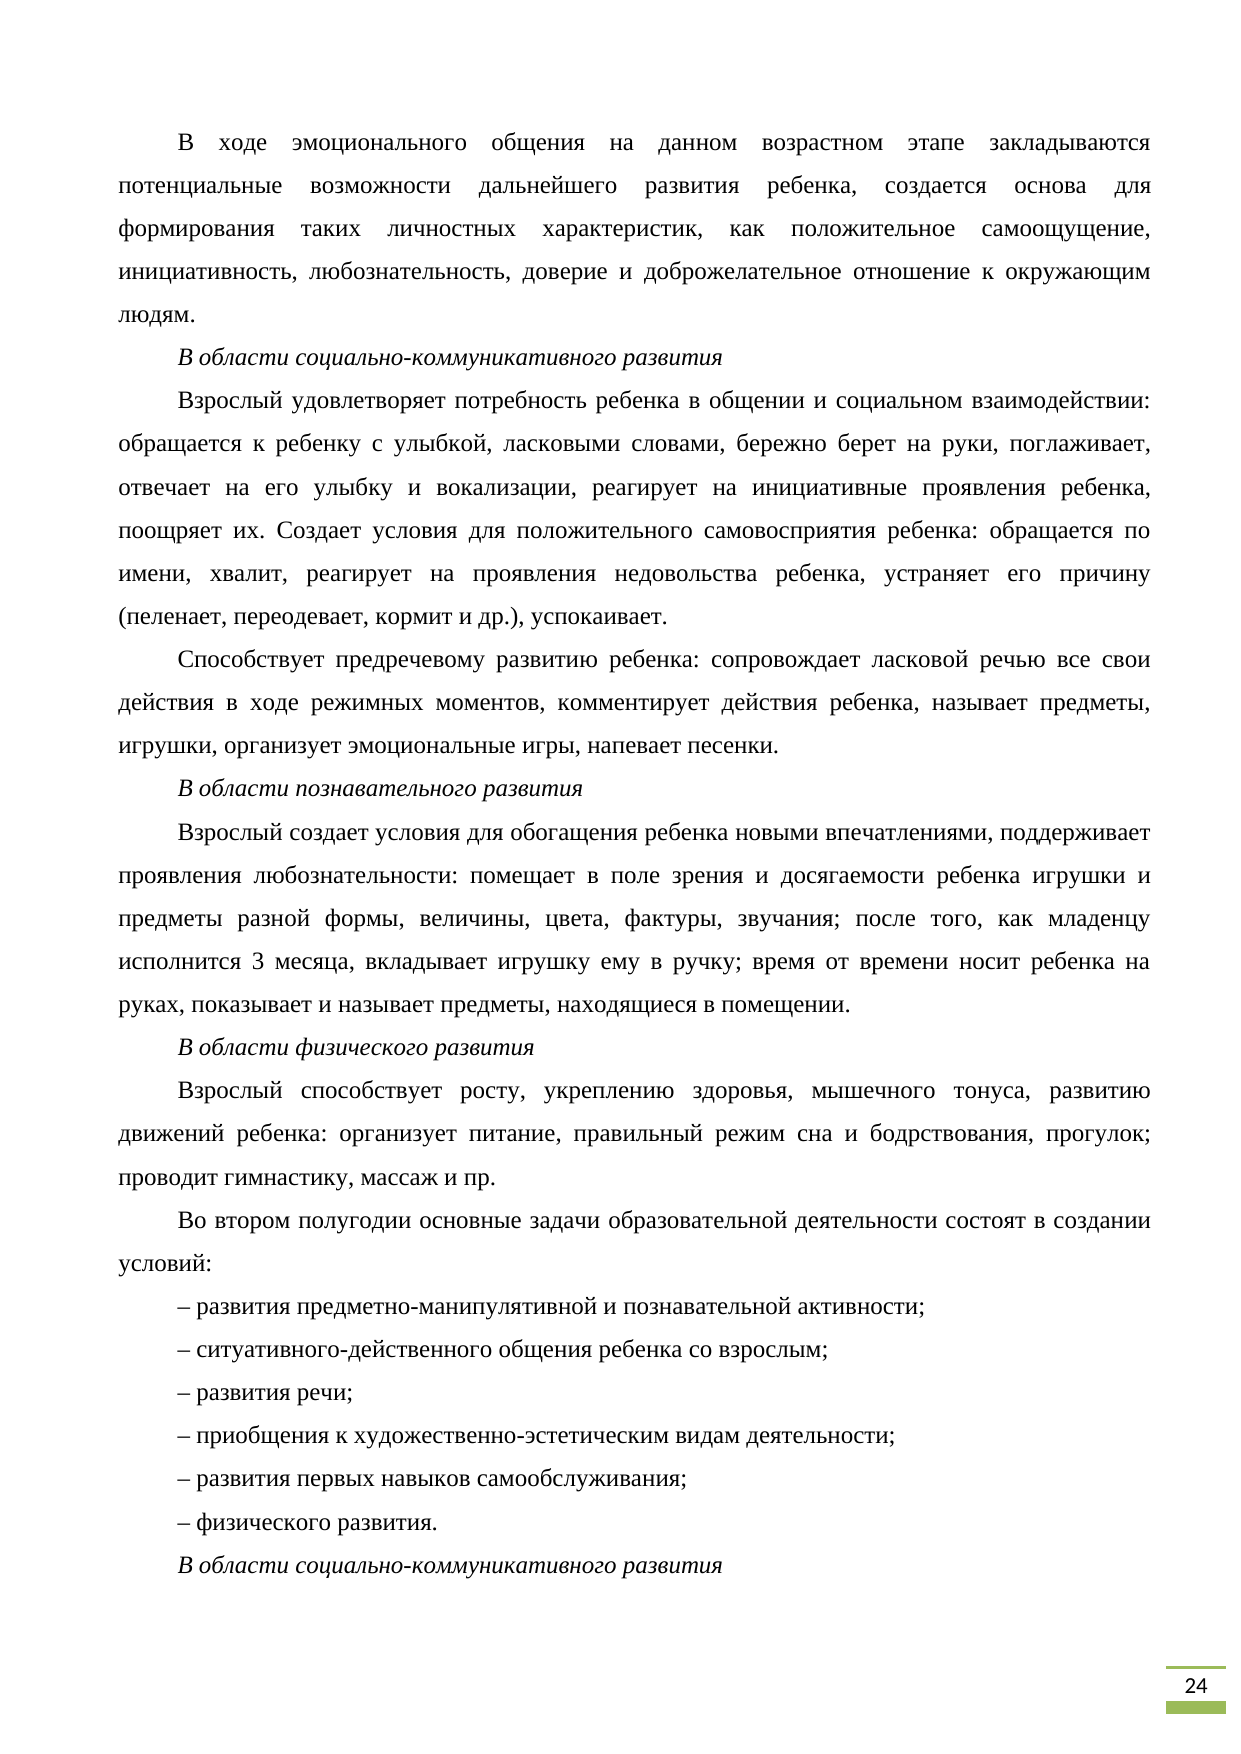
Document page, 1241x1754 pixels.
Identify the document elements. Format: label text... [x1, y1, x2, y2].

text – развития речи; [118, 1377, 1152, 1406]
text В ходе эмоционального общения на данном возрастном этапе закладываются потенциальные возможности дальнейшего развития ребенка, создается основа для формирования таких личностных характеристик, как положительное самоощущение, инициативность, любознательность, доверие и доброжелательное отношение к окружающим людям. [118, 127, 1152, 328]
text В области социально-коммуникативного развития [118, 342, 1152, 371]
text Взрослый удовлетворяет потребность ребенка в общении и социальном взаимодействии: обращается к ребенку с улыбкой, ласковыми словами, бережно берет на руки, поглаживает, отвечает на его улыбку и вокализации, реагирует на инициативные проявления ребенка, поощряет их. Создает условия для положительного самовосприятия ребенка: обращается по имени, хвалит, реагирует на проявления недовольства ребенка, устраняет его причину (пеленает, переодевает, кормит и др.), успокаивает. [118, 385, 1152, 630]
text – развития первых навыков самообслуживания; [118, 1463, 1152, 1492]
text Взрослый создает условия для обогащения ребенка новыми впечатлениями, поддерживает проявления любознательности: помещает в поле зрения и досягаемости ребенка игрушки и предметы разной формы, величины, цвета, фактуры, звучания; после того, как младенцу исполнится 3 месяца, вкладывает игрушку ему в ручку; время от времени носит ребенка на руках, показывает и называет предметы, находящиеся в помещении. [118, 817, 1152, 1018]
text В области социально-коммуникативного развития [118, 1550, 1152, 1578]
text Способствует предречевому развитию ребенка: сопровождает ласковой речью все свои действия в ходе режимных моментов, комментирует действия ребенка, называет предметы, игрушки, организует эмоциональные игры, напевает песенки. [118, 644, 1152, 759]
text – развития предметно-манипулятивной и познавательной активности; [118, 1291, 1152, 1320]
text – ситуативного-действенного общения ребенка со взрослым; [118, 1334, 1152, 1363]
text – приобщения к художественно-эстетическим видам деятельности; [118, 1420, 1152, 1449]
text В области физического развития [118, 1032, 1152, 1061]
text Взрослый способствует росту, укреплению здоровья, мышечного тонуса, развитию движений ребенка: организует питание, правильный режим сна и бодрствования, прогулок; проводит гимнастику, массаж и пр. [118, 1075, 1152, 1190]
text Во втором полугодии основные задачи образовательной деятельности состоят в создании условий: [118, 1205, 1152, 1277]
text – физического развития. [118, 1507, 1152, 1535]
text В области познавательного развития [118, 773, 1152, 802]
